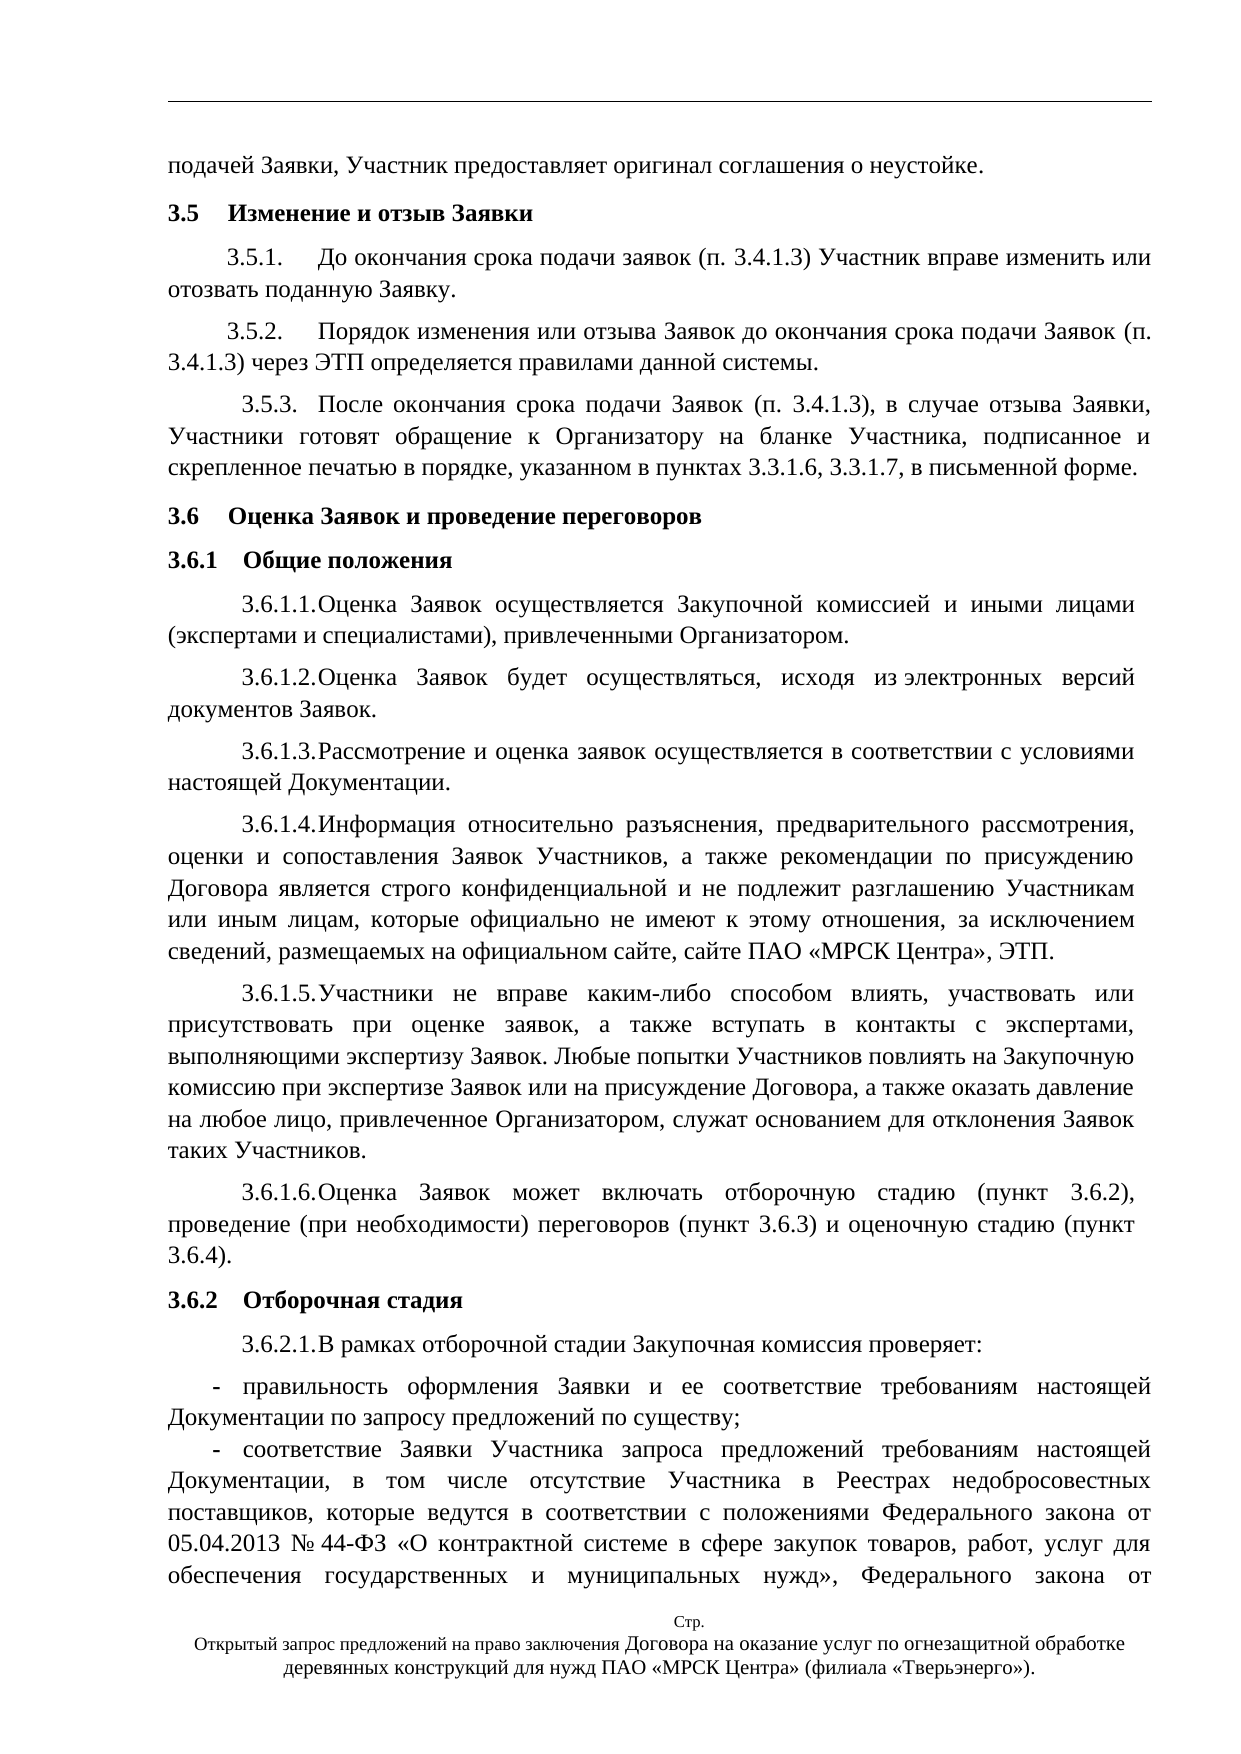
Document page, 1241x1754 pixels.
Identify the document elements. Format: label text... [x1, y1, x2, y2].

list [168, 150, 1152, 179]
list правильность оформления Заявки и ее соответствие требованиям настоящей Документации по запросу предложений по существу; [168, 1371, 1152, 1431]
list Оценка Заявок будет осуществляться, исходя из электронных версий документов Заявок. [168, 662, 1135, 723]
list Порядок изменения или отзыва Заявок до окончания срока подачи Заявок (п. 3.4.1.3) через ЭТП определяется правилами данной системы. [168, 316, 1152, 376]
list После окончания срока подачи Заявок (п. 3.4.1.3), в случае отзыва Заявки, Участники готовят обращение к Организатору на бланке Участника, подписанное и скрепленное печатью в порядке, указанном в пунктах 3.3.1.6, 3.3.1.7, в письменной форме. [168, 389, 1152, 481]
subtitle Изменение и отзыв Заявки [168, 198, 1152, 227]
list Информация относительно разъяснения, предварительного рассмотрения, оценки и сопоставления Заявок Участников, а также рекомендации по присуждению Договора является строго конфиденциальной и не подлежит разглашению Участникам или иным лицам, которые официально не имеют к этому отношения, за исключением сведений, размещаемых на официальном сайте, сайте ПАО «МРСК Центра», ЭТП. [168, 809, 1135, 964]
list Участники не вправе каким-либо способом влиять, участвовать или присутствовать при оценке заявок, а также вступать в контакты с экспертами, выполняющими экспертизу Заявок. Любые попытки Участников повлиять на Закупочную комиссию при экспертизе Заявок или на присуждение Договора, а также оказать давление на любое лицо, привлеченное Организатором, служат основанием для отклонения Заявок таких Участников. [168, 978, 1135, 1164]
list Рассмотрение и оценка заявок осуществляется в соответствии с условиями настоящей Документации. [168, 736, 1135, 796]
list В рамках отборочной стадии Закупочная комиссия проверяет: [168, 1329, 1135, 1357]
subtitle Оценка Заявок и проведение переговоров [168, 501, 1152, 529]
list До окончания срока подачи заявок (п. 3.4.1.3) Участник вправе изменить или отозвать поданную Заявку. [168, 242, 1152, 303]
subtitle Отборочная стадия [168, 1285, 1152, 1313]
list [168, 1434, 1152, 1589]
subtitle Общие положения [168, 545, 1152, 573]
list Оценка Заявок может включать отборочную стадию (пункт 3.6.2), проведение (при необходимости) переговоров (пункт 3.6.3) и оценочную стадию (пункт 3.6.4). [168, 1177, 1135, 1269]
list Оценка Заявок осуществляется Закупочной комиссией и иными лицами (экспертами и специалистами), привлеченными Организатором. [168, 589, 1135, 649]
